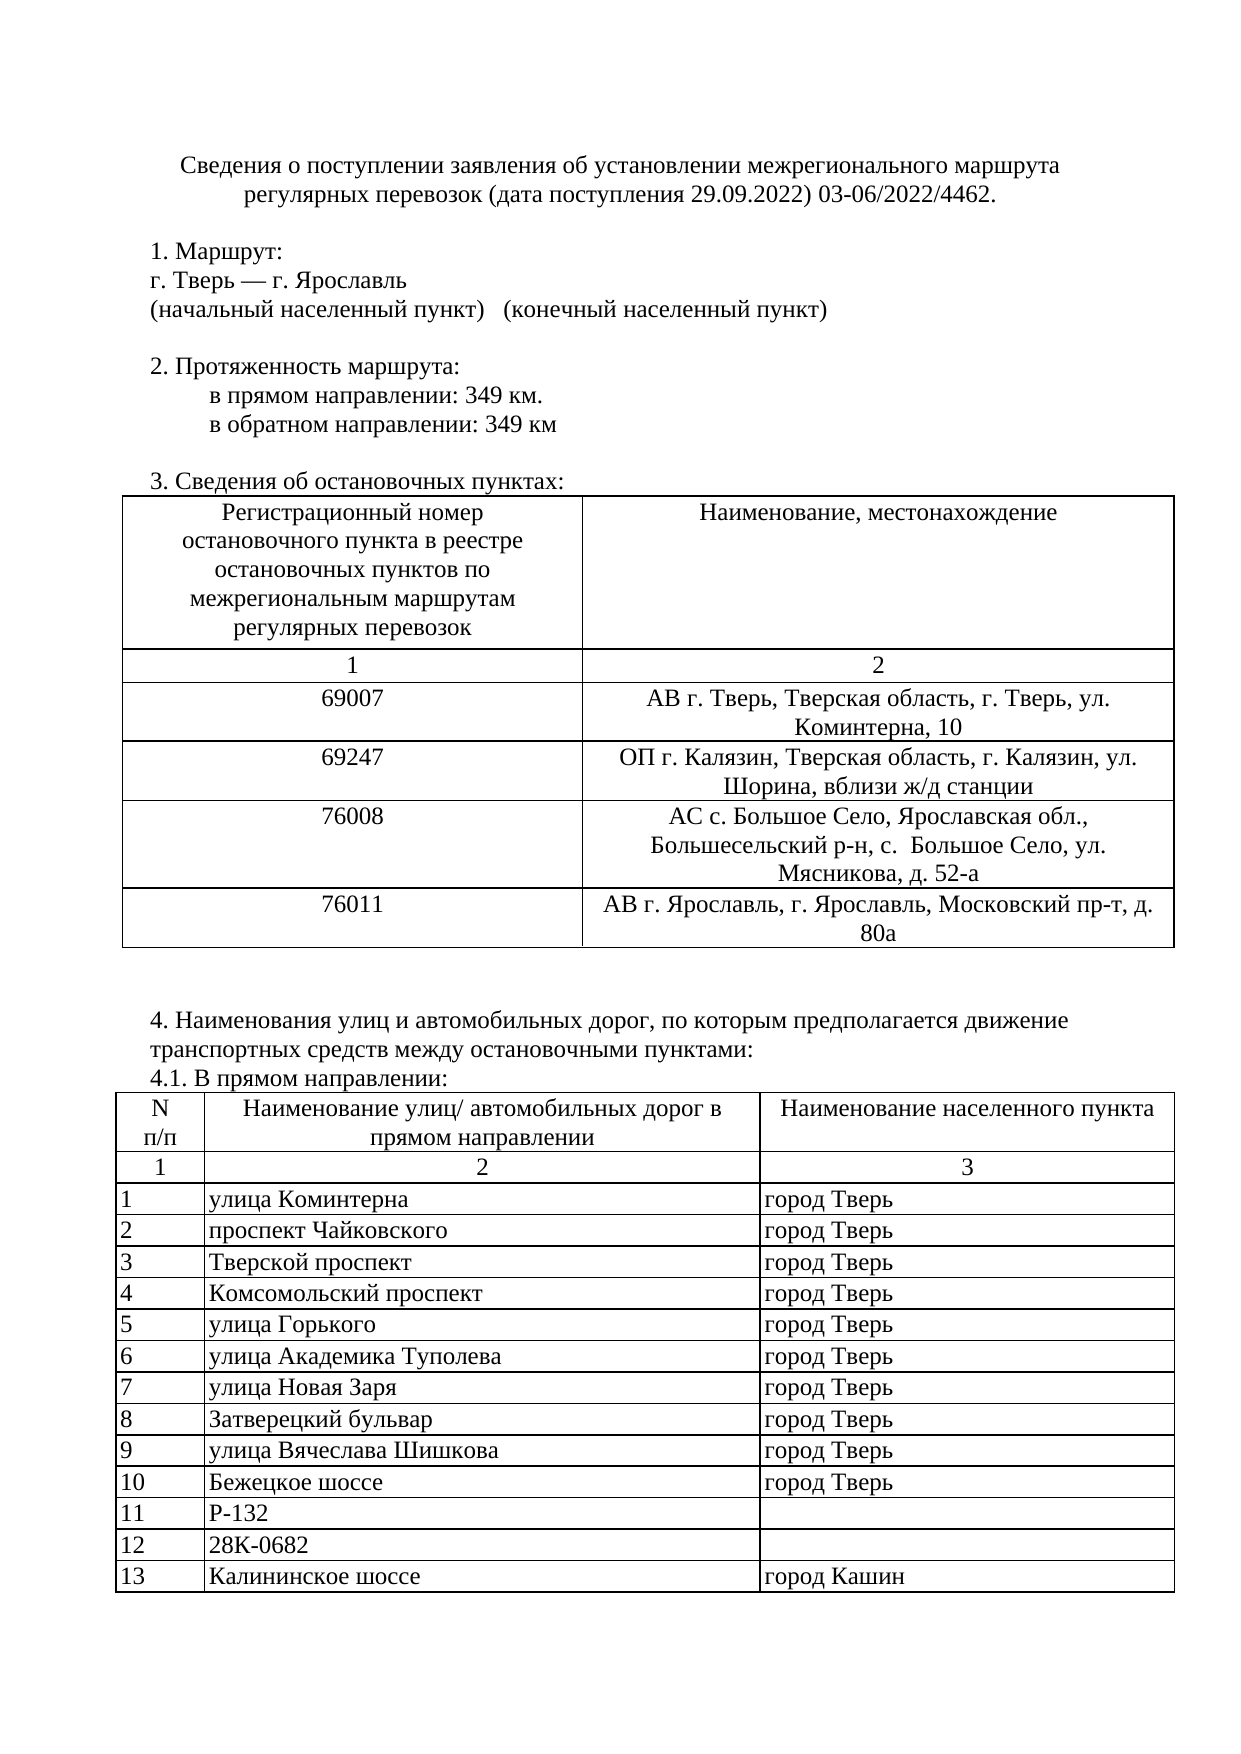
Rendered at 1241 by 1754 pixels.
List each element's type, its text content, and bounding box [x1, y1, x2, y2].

table_cell 6 [117, 1341, 204, 1371]
table_cell 5 [117, 1310, 204, 1339]
table_cell Бежецкое шоссе [205, 1467, 759, 1497]
table_cell 4 [117, 1278, 204, 1308]
table_cell 28К-0682 [205, 1530, 759, 1560]
table_cell улица Новая Заря [205, 1373, 759, 1402]
table_cell 13 [117, 1561, 204, 1591]
table_cell 3 [117, 1247, 204, 1277]
table_cell 69247 [123, 742, 582, 799]
text (начальный населенный пункт) (конечный населенный пункт) [150, 294, 1090, 322]
table_header Наименование, местонахождение [583, 497, 1173, 648]
table_cell 8 [117, 1404, 204, 1434]
table_cell 3 [761, 1152, 1174, 1182]
table_cell город Тверь [761, 1436, 1174, 1465]
table_cell Тверской проспект [205, 1247, 759, 1277]
text в обратном направлении: 349 км [150, 409, 1090, 437]
table_cell улица Горького [205, 1310, 759, 1339]
table_cell 2 [117, 1215, 204, 1245]
table_cell АВ г. Тверь, Тверская область, г. Тверь, ул. Коминтерна, 10 [583, 683, 1173, 740]
table_cell город Тверь [761, 1341, 1174, 1371]
table_cell город Тверь [761, 1404, 1174, 1434]
table_cell проспект Чайковского [205, 1215, 759, 1245]
table_cell улица Вячеслава Шишкова [205, 1436, 759, 1465]
table_cell город Тверь [761, 1467, 1174, 1497]
text г. Тверь — г. Ярославль [150, 265, 1090, 294]
table_cell Р-132 [205, 1498, 759, 1528]
text 4.1. В прямом направлении: [150, 1063, 1090, 1092]
table_header Наименование улиц/ автомобильных дорог в прямом направлении [205, 1093, 759, 1151]
table_cell город Тверь [761, 1247, 1174, 1277]
table_cell Затверецкий бульвар [205, 1404, 759, 1434]
table_cell [761, 1498, 1174, 1528]
table_cell [761, 1530, 1174, 1560]
table_cell 1 [117, 1152, 204, 1182]
text 4. Наименования улиц и автомобильных дорог, по которым предполагается движение транспортных средств между остановочными пунктами: [150, 1005, 1090, 1063]
table_cell 2 [205, 1152, 759, 1182]
table_cell 2 [583, 650, 1173, 681]
text 1. Маршрут: [150, 236, 1090, 265]
table_cell 76008 [123, 801, 582, 887]
text 3. Сведения об остановочных пунктах: [150, 466, 1090, 495]
table_cell 69007 [123, 683, 582, 740]
table_cell улица Коминтерна [205, 1184, 759, 1214]
table_cell город Тверь [761, 1278, 1174, 1308]
text Сведения о поступлении заявления об установлении межрегионального маршрута регулярных перевозок (дата поступления 29.09.2022) 03-06/2022/4462. [150, 150, 1090, 207]
table_cell 76011 [123, 889, 582, 946]
table_cell город Тверь [761, 1373, 1174, 1402]
text 2. Протяженность маршрута: [150, 351, 1090, 380]
table_cell АВ г. Ярославль, г. Ярославль, Московский пр-т, д. 80а [583, 889, 1173, 946]
table_cell Калининское шоссе [205, 1561, 759, 1591]
table_cell улица Академика Туполева [205, 1341, 759, 1371]
table_header N п/п [117, 1093, 204, 1151]
table_cell город Кашин [761, 1561, 1174, 1591]
table_cell 7 [117, 1373, 204, 1402]
table_header Регистрационный номер остановочного пункта в реестре остановочных пунктов по межрегиональным маршрутам регулярных перевозок [123, 497, 582, 648]
table_cell АС с. Большое Село, Ярославская обл., Большесельский р-н, с. Большое Село, ул. Мясникова, д. 52-а [583, 801, 1173, 887]
table_cell город Тверь [761, 1215, 1174, 1245]
table_header Наименование населенного пункта [761, 1093, 1174, 1151]
table_cell 1 [123, 650, 582, 681]
text в прямом направлении: 349 км. [150, 380, 1090, 409]
table_cell 10 [117, 1467, 204, 1497]
table_cell Комсомольский проспект [205, 1278, 759, 1308]
table_cell ОП г. Калязин, Тверская область, г. Калязин, ул. Шорина, вблизи ж/д станции [583, 742, 1173, 799]
table_cell 9 [117, 1436, 204, 1465]
table_cell 12 [117, 1530, 204, 1560]
table_cell 1 [117, 1184, 204, 1214]
table_cell 11 [117, 1498, 204, 1528]
table_cell город Тверь [761, 1310, 1174, 1339]
table_cell город Тверь [761, 1184, 1174, 1214]
